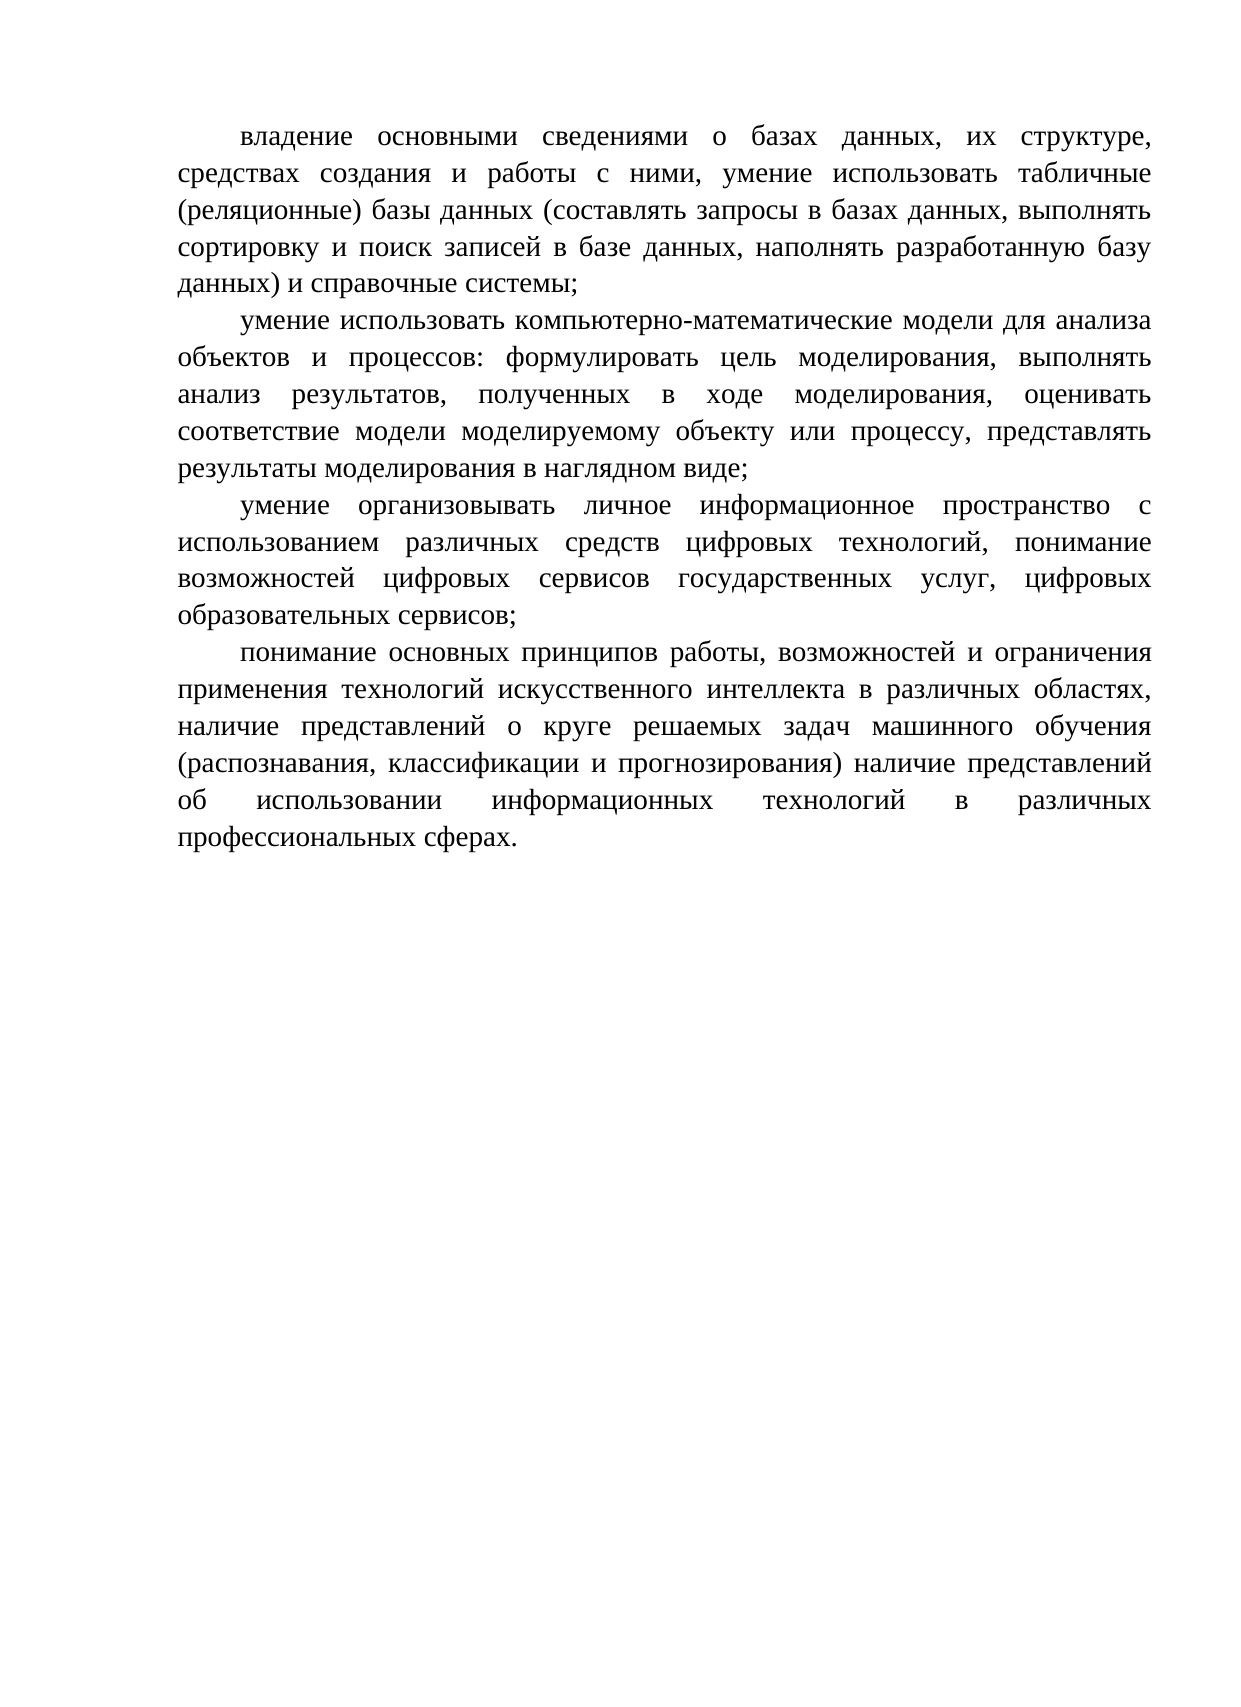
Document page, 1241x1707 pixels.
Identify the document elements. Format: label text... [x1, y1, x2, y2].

text владение основными сведениями о базах данных, их структуре, средствах создания и работы с ними, умение использовать табличные (реляционные) базы данных (составлять запросы в базах данных, выполнять сортировку и поиск записей в базе данных, наполнять разработанную базу данных) и справочные системы; [177, 118, 1152, 299]
text умение организовывать личное информационное пространство с использованием различных средств цифровых технологий, понимание возможностей цифровых сервисов государственных услуг, цифровых образовательных сервисов; [177, 487, 1152, 631]
text понимание основных принципов работы, возможностей и ограничения применения технологий искусственного интеллекта в различных областях, наличие представлений о круге решаемых задач машинного обучения (распознавания, классификации и прогнозирования) наличие представлений об использовании информационных технологий в различных профессиональных сферах. [177, 634, 1152, 852]
text умение использовать компьютерно-математические модели для анализа объектов и процессов: формулировать цель моделирования, выполнять анализ результатов, полученных в ходе моделирования, оценивать соответствие модели моделируемому объекту или процессу, представлять результаты моделирования в наглядном виде; [177, 302, 1152, 483]
